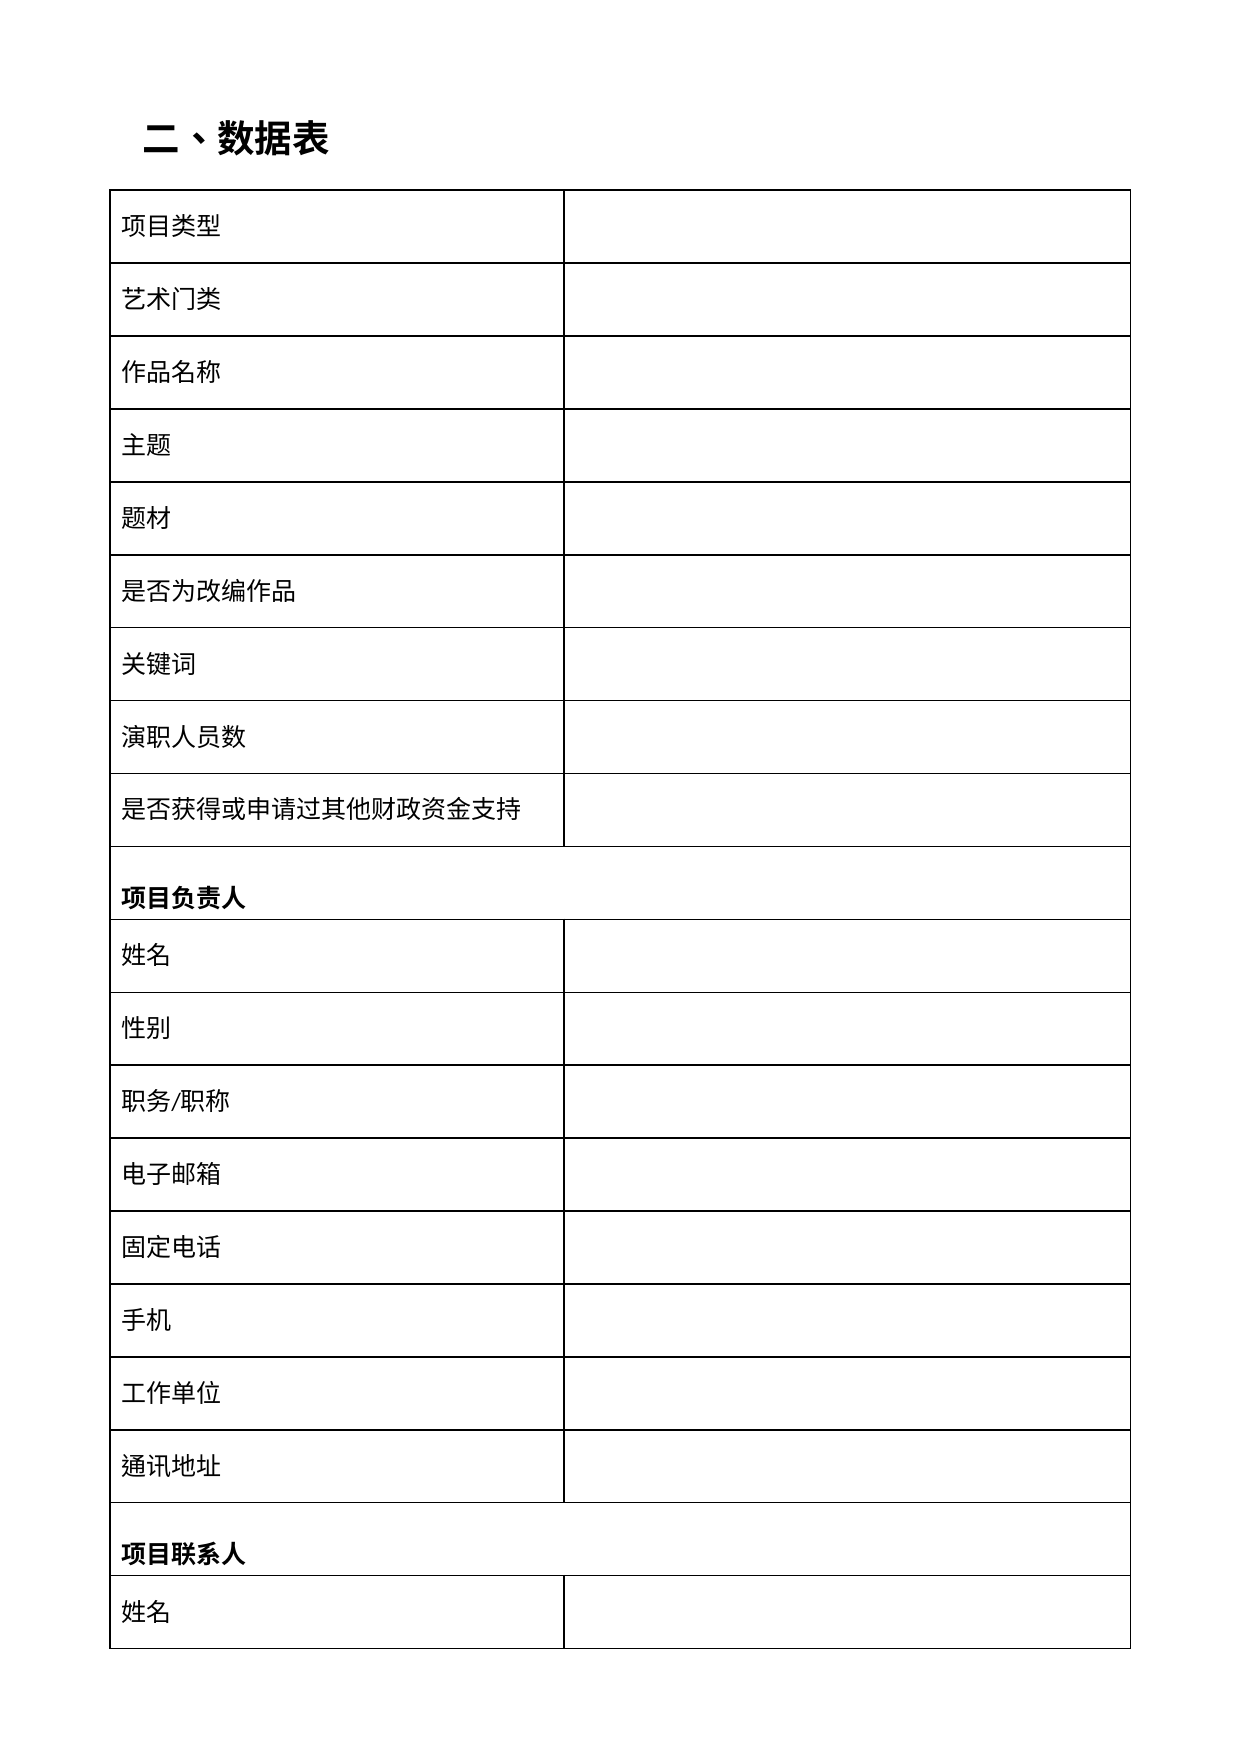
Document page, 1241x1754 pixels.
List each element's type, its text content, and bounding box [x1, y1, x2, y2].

table_cell [565, 1285, 1130, 1356]
table_cell [565, 1066, 1130, 1137]
table_cell 项目负责人 [111, 847, 1130, 918]
table_cell 演职人员数 [111, 701, 563, 773]
table_cell [565, 264, 1130, 335]
table_cell 电子邮箱 [111, 1139, 563, 1210]
table_cell [565, 1358, 1130, 1429]
table_cell 主题 [111, 410, 563, 481]
table_cell 固定电话 [111, 1212, 563, 1283]
table_cell [565, 1431, 1130, 1502]
table_cell [565, 410, 1130, 481]
table_cell 艺术门类 [111, 264, 563, 335]
table_header [565, 191, 1130, 262]
table_cell 姓名 [111, 920, 563, 991]
table_cell 工作单位 [111, 1358, 563, 1429]
text 二、数据表 [143, 113, 1211, 164]
table_cell [565, 920, 1130, 991]
table_cell [565, 628, 1130, 700]
table_cell 题材 [111, 483, 563, 554]
table_cell 是否获得或申请过其他财政资金支持 [111, 774, 563, 846]
table_cell [565, 1139, 1130, 1210]
table_cell [565, 993, 1130, 1064]
table_cell 通讯地址 [111, 1431, 563, 1502]
table_cell 姓名 [111, 1576, 563, 1648]
table_header 项目类型 [111, 191, 563, 262]
table_cell [565, 556, 1130, 627]
table_cell [565, 483, 1130, 554]
table_cell 职务/职称 [111, 1066, 563, 1137]
table_cell [565, 337, 1130, 408]
table_cell [565, 774, 1130, 846]
table_cell 手机 [111, 1285, 563, 1356]
table_cell 项目联系人 [111, 1503, 1130, 1575]
table_cell 是否为改编作品 [111, 556, 563, 627]
table_cell 关键词 [111, 628, 563, 700]
table_cell [565, 1576, 1130, 1648]
table_cell [565, 701, 1130, 773]
table_cell 性别 [111, 993, 563, 1064]
table_cell [565, 1212, 1130, 1283]
table_cell 作品名称 [111, 337, 563, 408]
